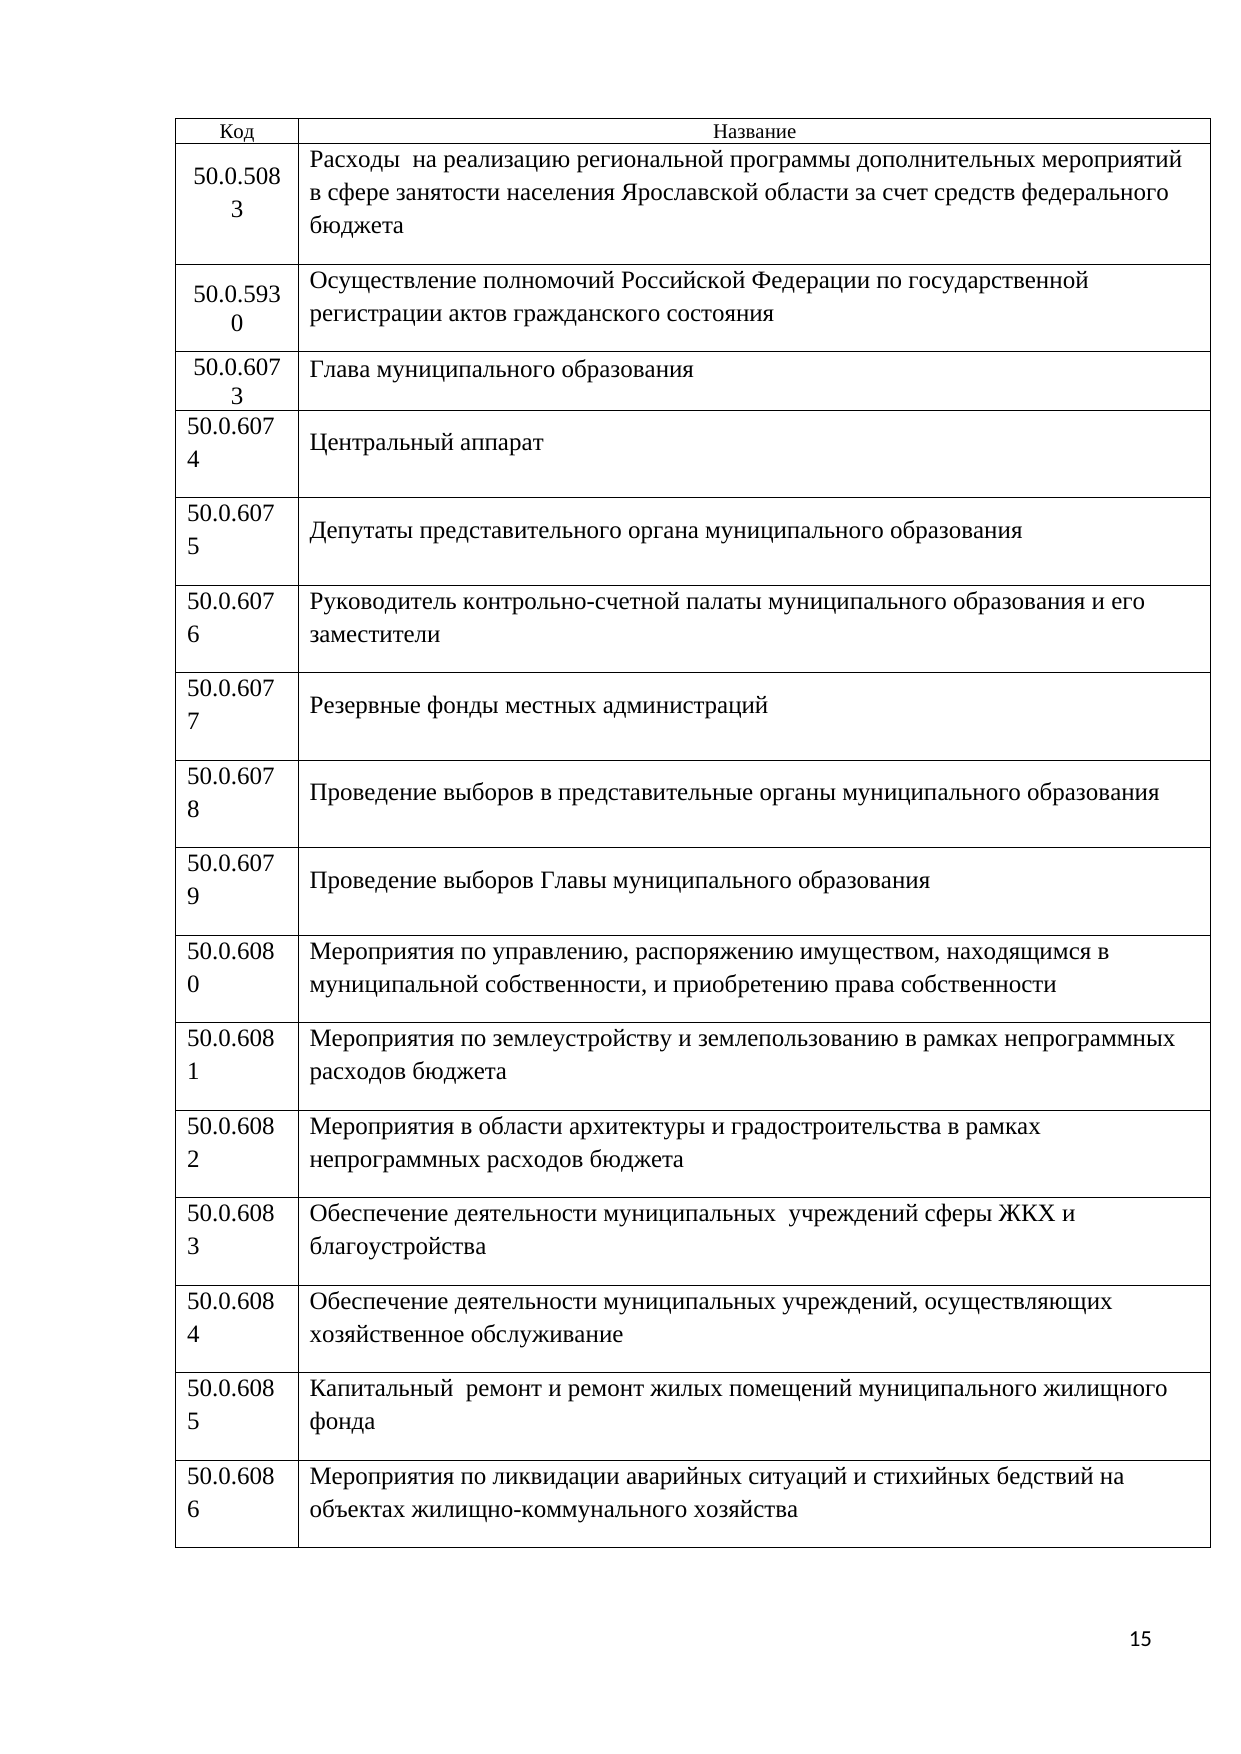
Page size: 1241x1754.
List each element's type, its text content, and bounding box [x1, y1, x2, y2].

table_cell Проведение выборов Главы муниципального образования [299, 848, 1210, 935]
table_cell Руководитель контрольно-счетной палаты муниципального образования и его заместители [299, 586, 1210, 672]
table_cell Проведение выборов в представительные органы муниципального образования [299, 761, 1210, 847]
table_cell 50.0.5083 [176, 144, 298, 264]
table_cell 50.0.6082 [176, 1111, 298, 1197]
table_cell Мероприятия по землеустройству и землепользованию в рамках непрограммных расходов бюджета [299, 1023, 1210, 1110]
table_cell Мероприятия в области архитектуры и градостроительства в рамках непрограммных расходов бюджета [299, 1111, 1210, 1197]
table_cell 50.0.6083 [176, 1198, 298, 1285]
table_cell Мероприятия по управлению, распоряжению имуществом, находящимся в муниципальной собственности, и приобретению права собственности [299, 936, 1210, 1022]
table_cell 50.0.6080 [176, 936, 298, 1022]
table_cell 50.0.6074 [176, 411, 298, 497]
table_cell Центральный аппарат [299, 411, 1210, 497]
table_cell 50.0.6077 [176, 673, 298, 760]
table_cell Капитальный ремонт и ремонт жилых помещений муниципального жилищного фонда [299, 1373, 1210, 1460]
table_cell 50.0.6075 [176, 498, 298, 585]
table_cell 50.0.6073 [176, 352, 298, 410]
table_cell 50.0.6081 [176, 1023, 298, 1110]
table_cell Осуществление полномочий Российской Федерации по государственной регистрации актов гражданского состояния [299, 265, 1210, 351]
table_cell Обеспечение деятельности муниципальных учреждений, осуществляющих хозяйственное обслуживание [299, 1286, 1210, 1372]
table_header Название [299, 119, 1210, 143]
table_cell Депутаты представительного органа муниципального образования [299, 498, 1210, 585]
table_cell Расходы на реализацию региональной программы дополнительных мероприятий в сфере занятости населения Ярославской области за счет средств федерального бюджета [299, 144, 1210, 264]
table_cell Обеспечение деятельности муниципальных учреждений сферы ЖКХ и благоустройства [299, 1198, 1210, 1285]
table_cell 50.0.6078 [176, 761, 298, 847]
table_cell Резервные фонды местных администраций [299, 673, 1210, 760]
table_cell Глава муниципального образования [299, 352, 1210, 410]
table_cell 50.0.6076 [176, 586, 298, 672]
table_cell 50.0.6085 [176, 1373, 298, 1460]
table_cell 50.0.6079 [176, 848, 298, 935]
table_header Код [176, 119, 298, 143]
table_cell Мероприятия по ликвидации аварийных ситуаций и стихийных бедствий на объектах жилищно-коммунального хозяйства [299, 1461, 1210, 1547]
table_cell 50.0.6086 [176, 1461, 298, 1547]
table_cell 50.0.5930 [176, 265, 298, 351]
table_cell 50.0.6084 [176, 1286, 298, 1372]
